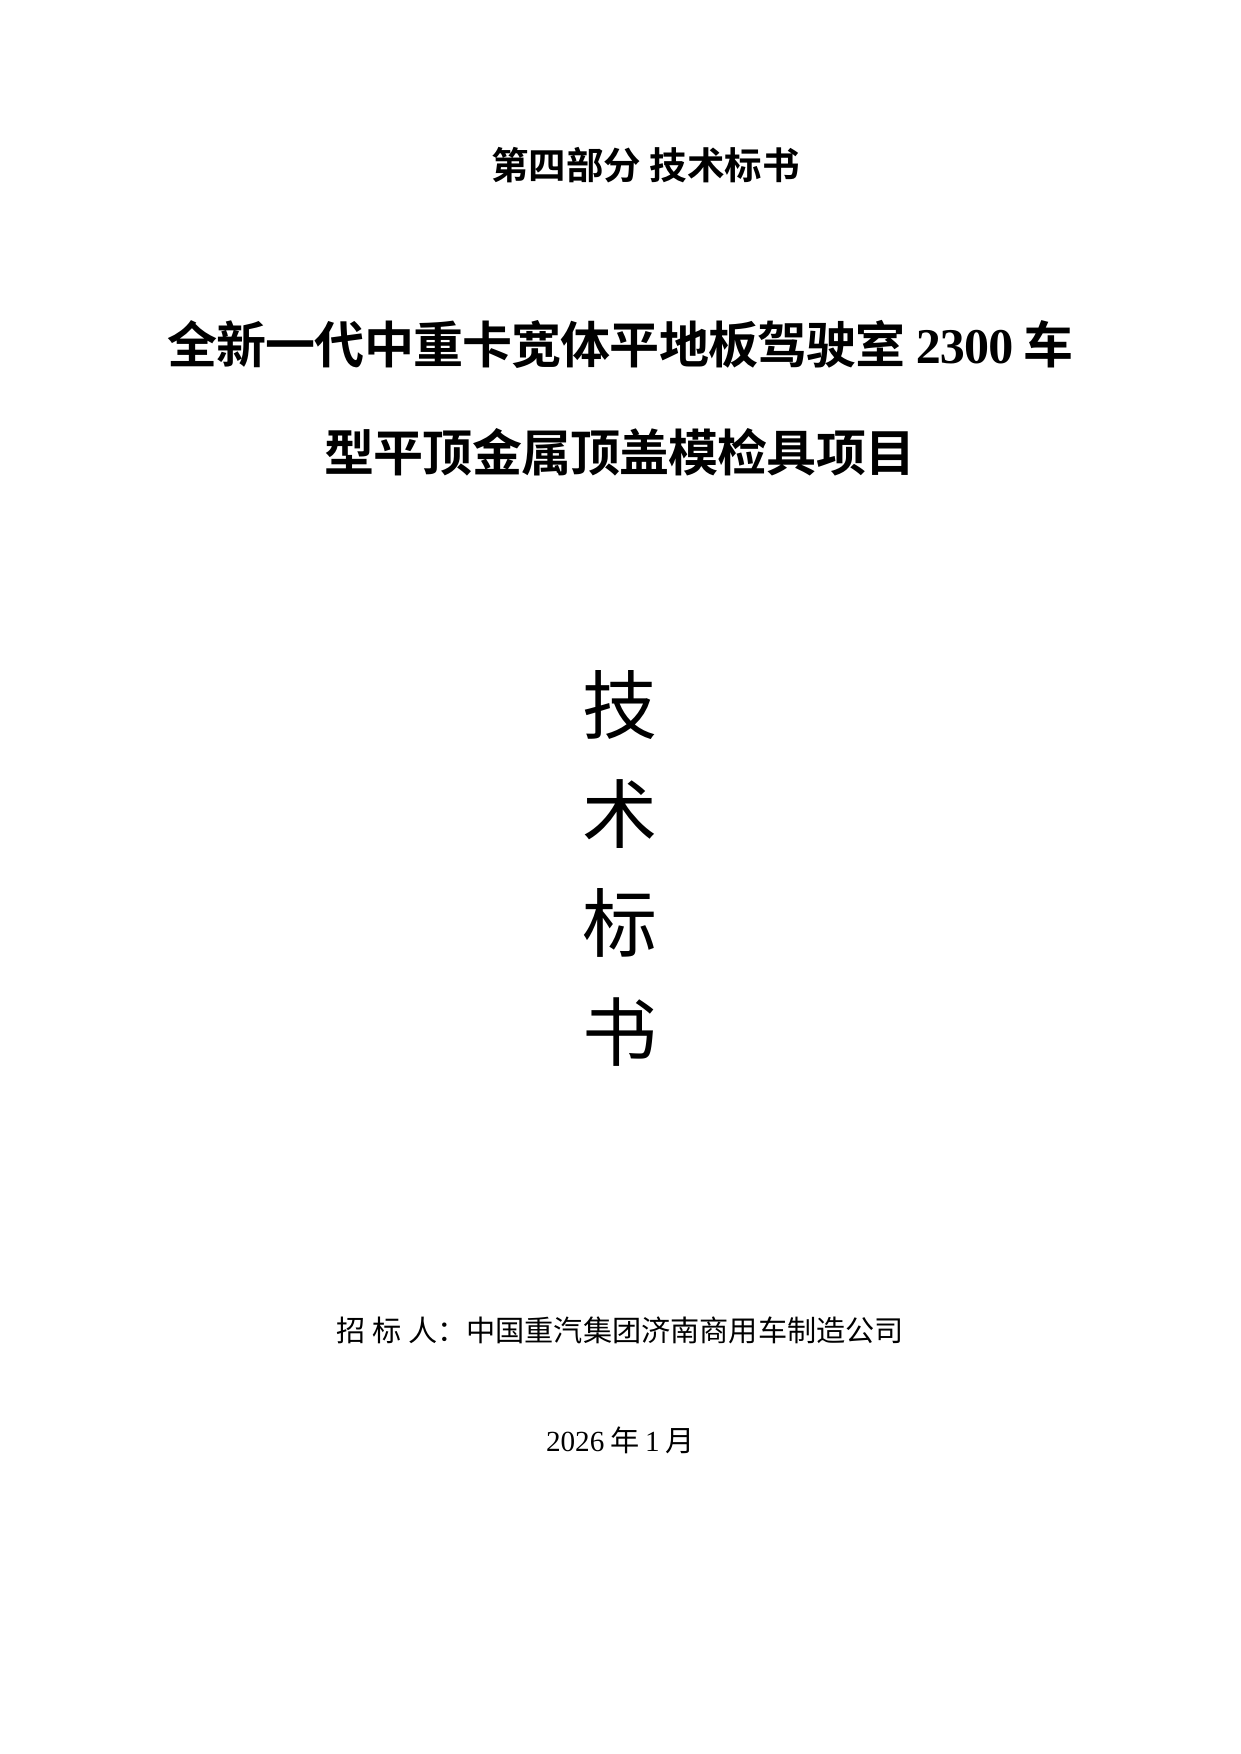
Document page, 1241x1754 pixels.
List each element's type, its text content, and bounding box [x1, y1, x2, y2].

text 标 [148, 864, 1092, 973]
text 招 标 人：中国重汽集团济南商用车制造公司 [148, 1308, 1092, 1350]
text 术 [148, 756, 1092, 864]
text 书 [148, 973, 1092, 1082]
subtitle 第四部分 技术标书 [198, 136, 1092, 190]
text 技 [148, 647, 1092, 756]
text 全新一代中重卡宽体平地板驾驶室2300车型平顶金属顶盖模检具项目 [148, 305, 1092, 486]
text 2026年1月 [148, 1417, 1092, 1459]
